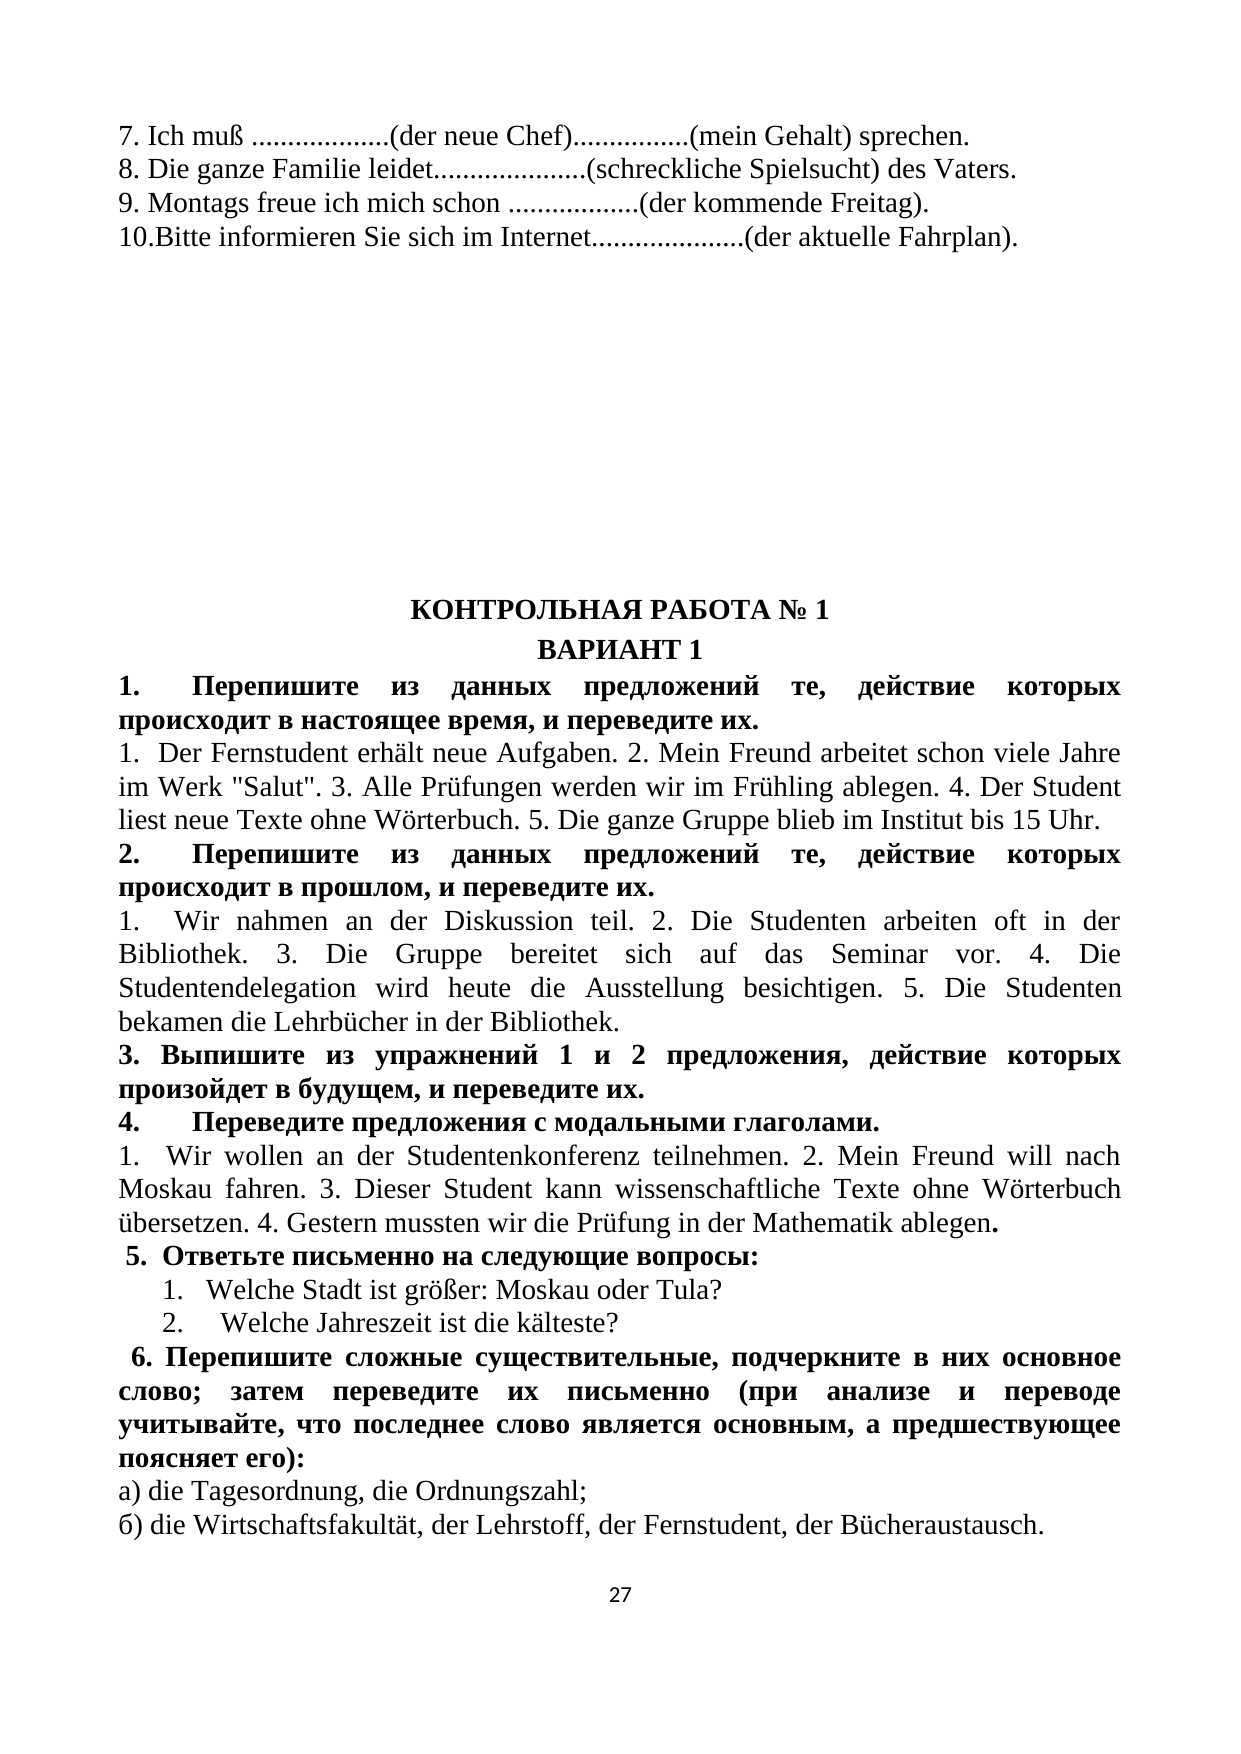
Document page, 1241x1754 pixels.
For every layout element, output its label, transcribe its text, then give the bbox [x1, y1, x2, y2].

text а) die Tagesordnung, die Ordnungszahl; [118, 1473, 1122, 1507]
text 1. Welche Stadt ist größer: Moskau oder Tula? [118, 1272, 1122, 1306]
text 1. Перепишите из данных предложений те, действие которых происходит в настоящее время, и переведите их. [118, 668, 1122, 735]
subtitle КОНТРОЛЬНАЯ РАБОТА № 1 [118, 592, 1122, 625]
text 9. Montags freue ich mich schon ..................(der kommende Freitag). [118, 185, 1122, 219]
text 1. Wir nahmen an der Diskussion teil. 2. Die Studenten arbeiten oft in der Bibliothek. 3. Die Gruppe bereitet sich auf das Seminar vor. 4. Die Studentendelegation wird heute die Ausstellung besichtigen. 5. Die Studenten bekamen die Lehrbücher in der Bibliothek. [118, 903, 1122, 1037]
text 7. Ich muß ...................(der neue Chef)................(mein Gehalt) sprechen. [118, 118, 1122, 152]
text 5. Ответьте письменно на следующие вопросы: [118, 1238, 1122, 1272]
text 6. Перепишите сложные существительные, подчеркните в них основное слово; затем переведите их письменно (при анализе и переводе учитывайте, что последнее слово является основным, а предшествующее поясняет его): [118, 1339, 1122, 1473]
text 2. Перепишите из данных предложений те, действие которых происходит в прошлом, и переведите их. [118, 836, 1122, 903]
text 2. Welche Jahreszeit ist die kälteste? [118, 1306, 1122, 1339]
subtitle ВАРИАНТ 1 [118, 632, 1122, 666]
text б) die Wirtschaftsfakultät, der Lehrstoff, der Fernstudent, der Bücheraustausch. [118, 1507, 1122, 1540]
text 10.Bitte informieren Sie sich im Internet.....................(der aktuelle Fahrplan). [118, 219, 1122, 252]
text 1. Wir wollen an der Studentenkonferenz teilnehmen. 2. Mein Freund will nach Moskau fahren. 3. Dieser Student kann wissenschaftliche Texte ohne Wörterbuch übersetzen. 4. Gestern mussten wir die Prüfung in der Mathematik ablegen. [118, 1138, 1122, 1238]
text 3. Выпишите из упражнений 1 и 2 предложения, действие которых произойдет в будущем, и переведите их. [118, 1037, 1122, 1104]
text 1. Der Fernstudent erhält neue Aufgaben. 2. Mein Freund arbeitet schon viele Jahre im Werk "Salut". 3. Alle Prüfungen werden wir im Frühling ablegen. 4. Der Student liest neue Texte ohne Wörterbuch. 5. Die ganze Gruppe blieb im Institut bis 15 Uhr. [118, 735, 1122, 836]
text 8. Die ganze Familie leidet.....................(schreckliche Spielsucht) des Vaters. [118, 152, 1122, 185]
text 4. Переведите предложения с модальными глаголами. [118, 1104, 1122, 1138]
